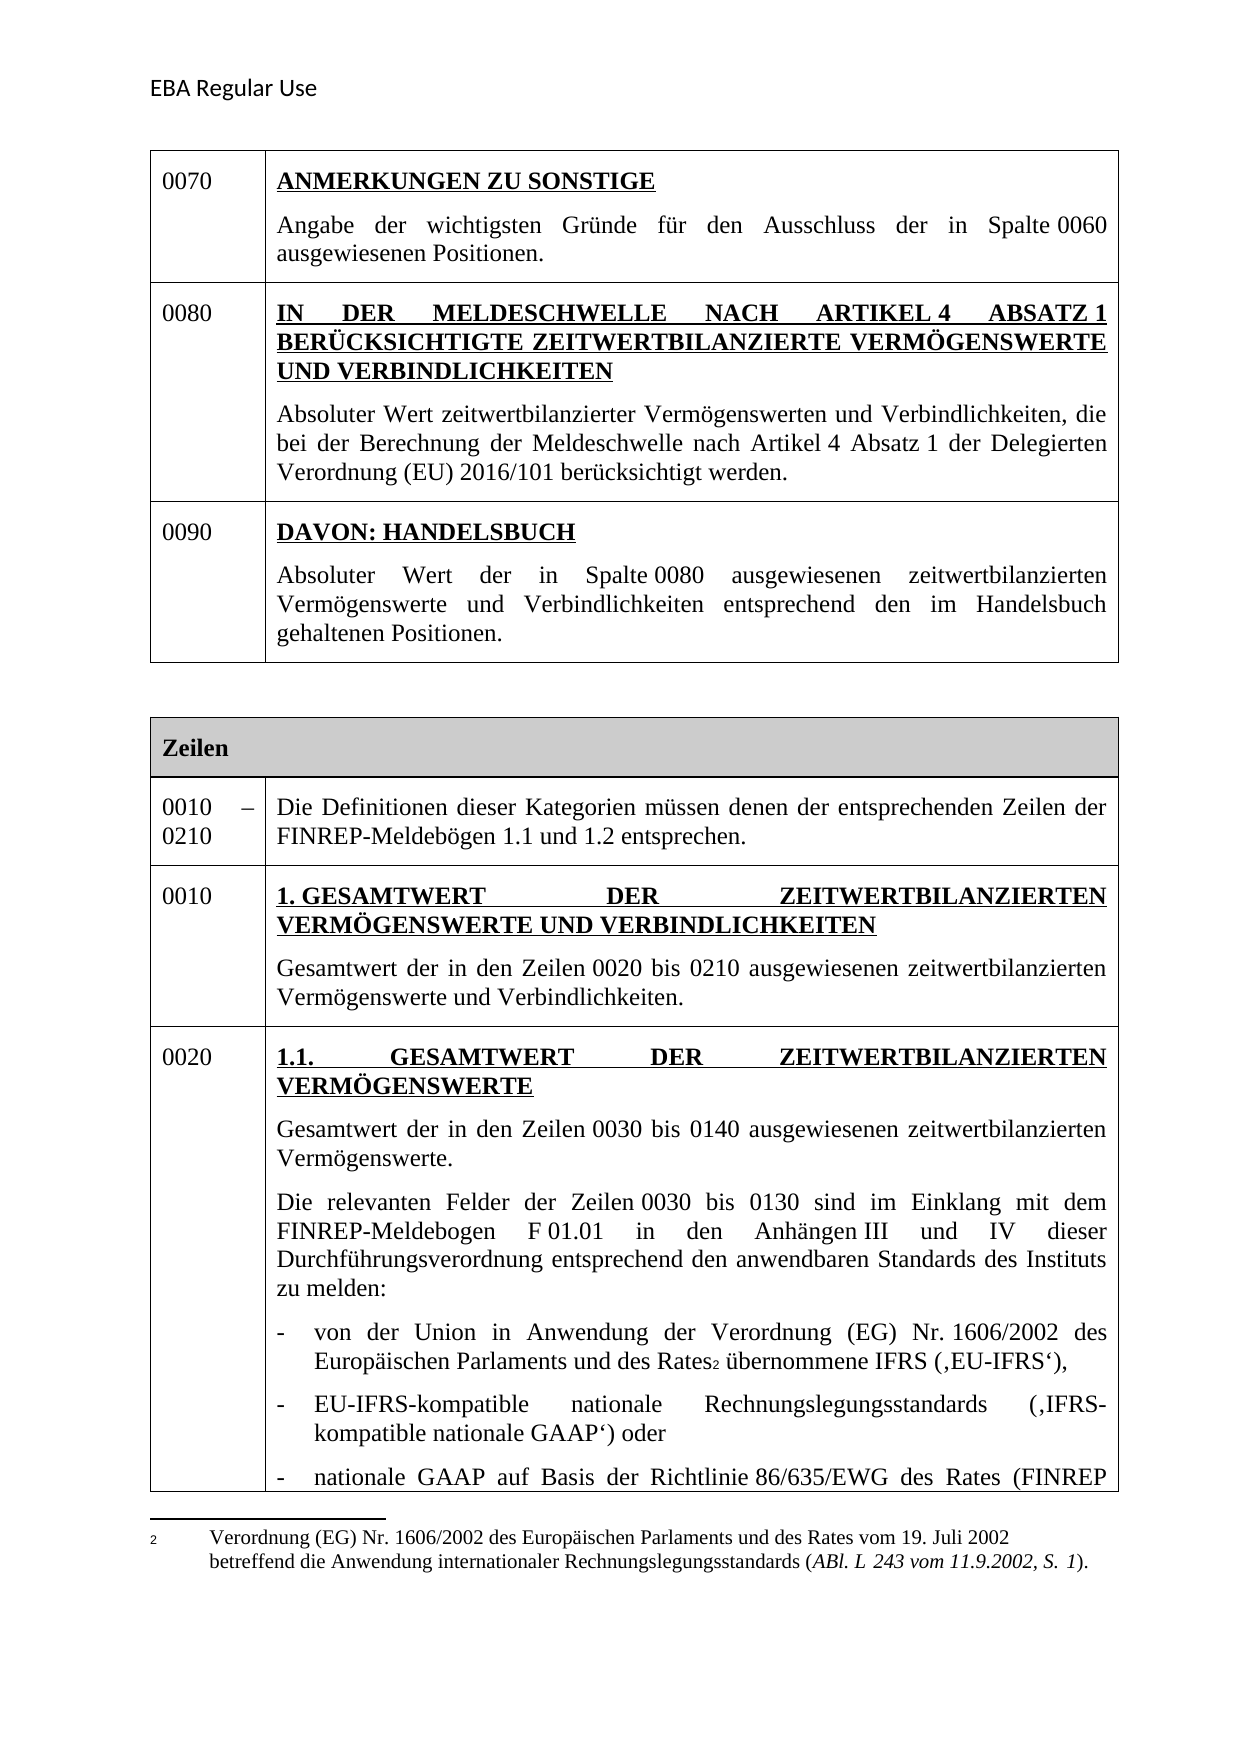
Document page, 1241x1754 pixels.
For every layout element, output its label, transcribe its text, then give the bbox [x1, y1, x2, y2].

table_cell 0090 [151, 502, 265, 662]
table_cell 0080 [151, 283, 265, 501]
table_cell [266, 1027, 1118, 1491]
table_cell DAVON: Handelsbuch Absoluter Wert der in Spalte 0080 ausgewiesenen zeitwertbilanzierten Vermögenswerte und Verbindlichkeiten entsprechend den im Handelsbuch gehaltenen Positionen. [266, 502, 1118, 662]
table_cell Die Definitionen dieser Kategorien müssen denen der entsprechenden Zeilen der FINREP-Meldebögen 1.1 und 1.2 entsprechen. [266, 778, 1118, 865]
table_cell 0010 – 0210 [151, 778, 265, 865]
table_cell 0010 [151, 866, 265, 1026]
table_header 0070 [151, 151, 265, 282]
table_cell 0020 [151, 1027, 265, 1491]
table_header Zeilen [151, 718, 1118, 776]
table_cell 1. GESAMTWERT DER ZEITWERTBILANZIERTEN VERMÖGENSWERTE UND VERBINDLICHKEITEN Gesamtwert der in den Zeilen 0020 bis 0210 ausgewiesenen zeitwertbilanzierten Vermögenswerte und Verbindlichkeiten. [266, 866, 1118, 1026]
table_header Anmerkungen zu Sonstige Angabe der wichtigsten Gründe für den Ausschluss der in Spalte 0060 ausgewiesenen Positionen. [266, 151, 1118, 282]
table_cell In der Meldeschwelle nach ARTIKEL 4 ABSATZ 1 berücksichtigte ZEITWERTBILANZIERTE Vermögenswerte und Verbindlichkeiten Absoluter Wert zeitwertbilanzierter Vermögenswerten und Verbindlichkeiten, die bei der Berechnung der Meldeschwelle nach Artikel 4 Absatz 1 der Delegierten Verordnung (EU) 2016/101 berücksichtigt werden. [266, 283, 1118, 501]
